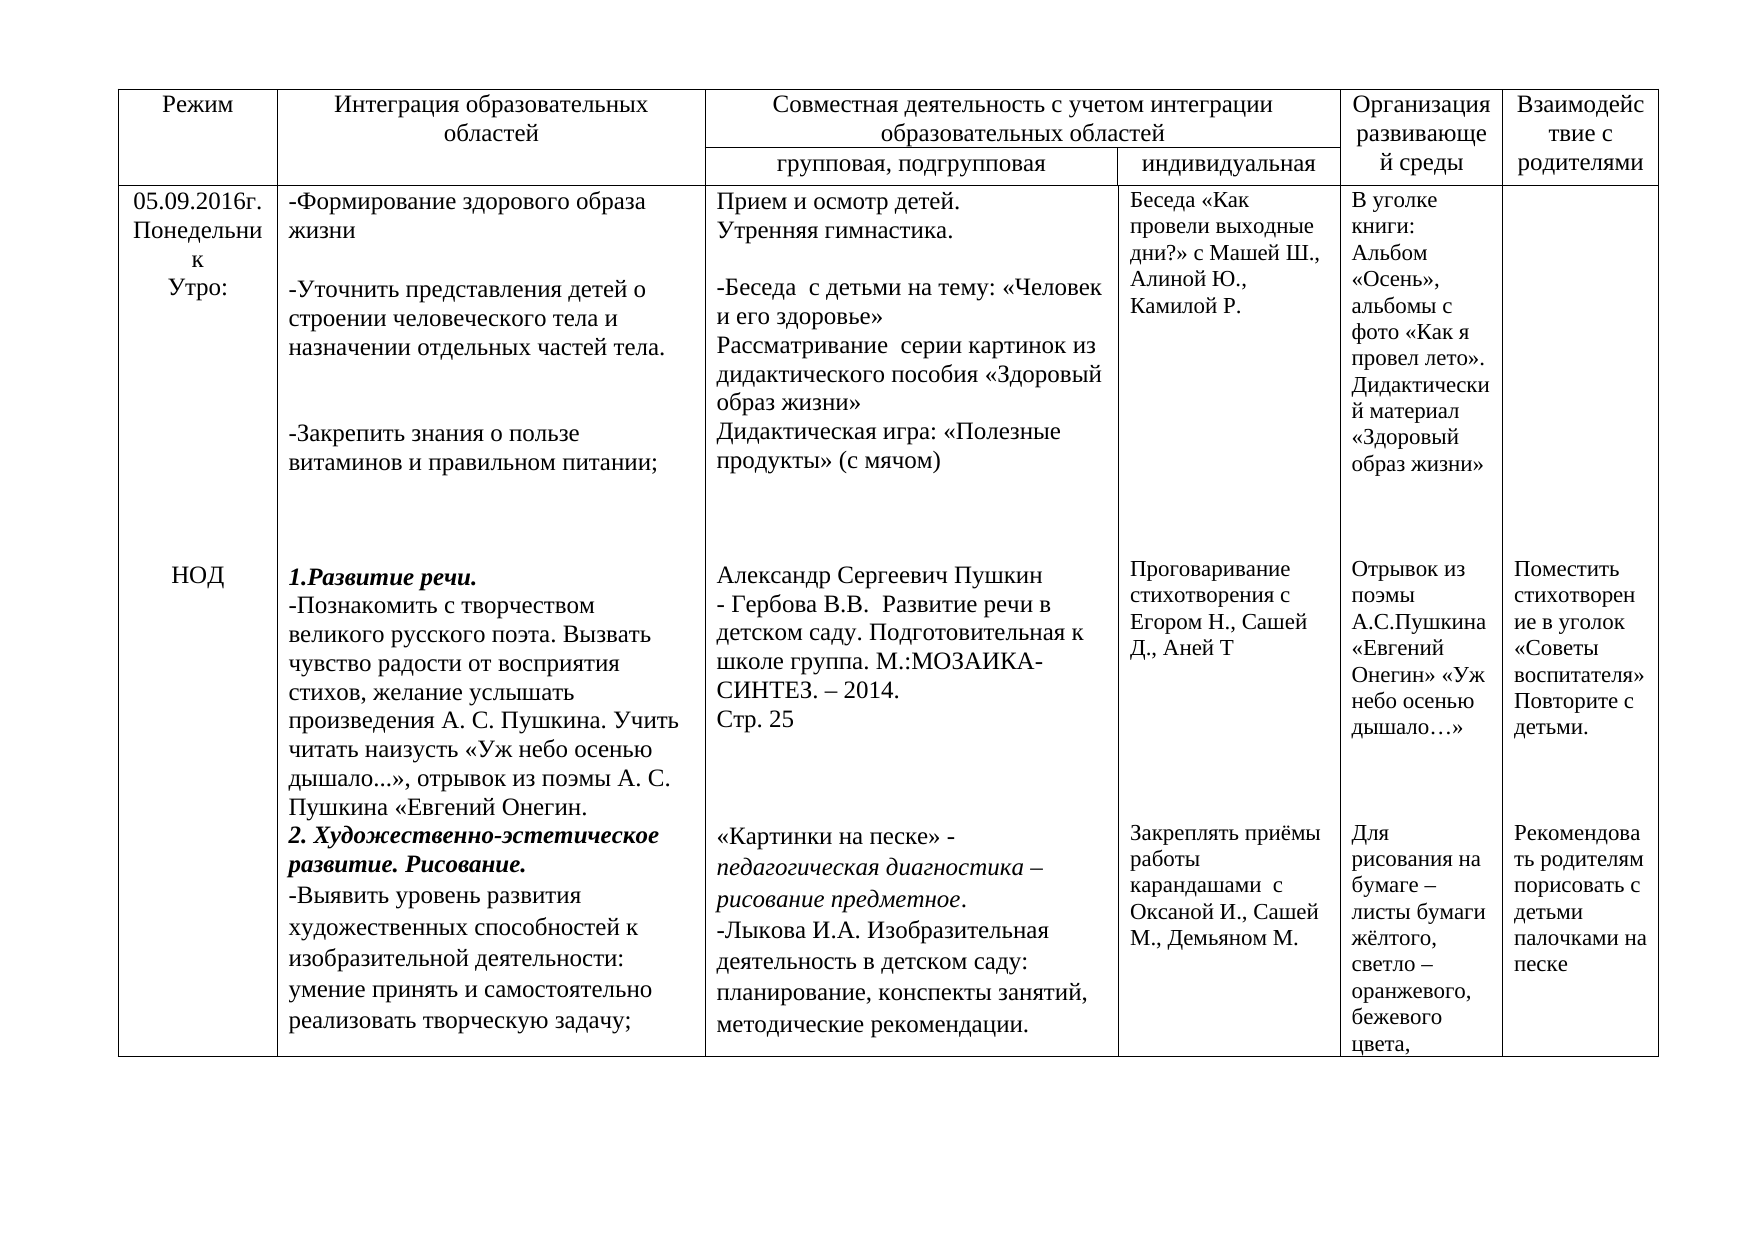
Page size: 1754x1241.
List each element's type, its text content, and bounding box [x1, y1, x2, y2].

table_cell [706, 186, 1118, 1056]
table_header Организация развивающей среды [1341, 90, 1502, 185]
table_cell групповая, подгрупповая [706, 148, 1117, 185]
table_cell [278, 186, 705, 1056]
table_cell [119, 186, 277, 1056]
table_header Совместная деятельность с учетом интеграции образовательных областей [706, 90, 1340, 147]
table_cell индивидуальная [1118, 148, 1340, 185]
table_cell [1119, 186, 1340, 1056]
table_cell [1341, 186, 1502, 1056]
table_header Интеграция образовательных областей [278, 90, 705, 185]
table_header Взаимодействие с родителями [1503, 90, 1658, 185]
table_header Режим [119, 90, 277, 185]
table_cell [1503, 186, 1658, 1056]
